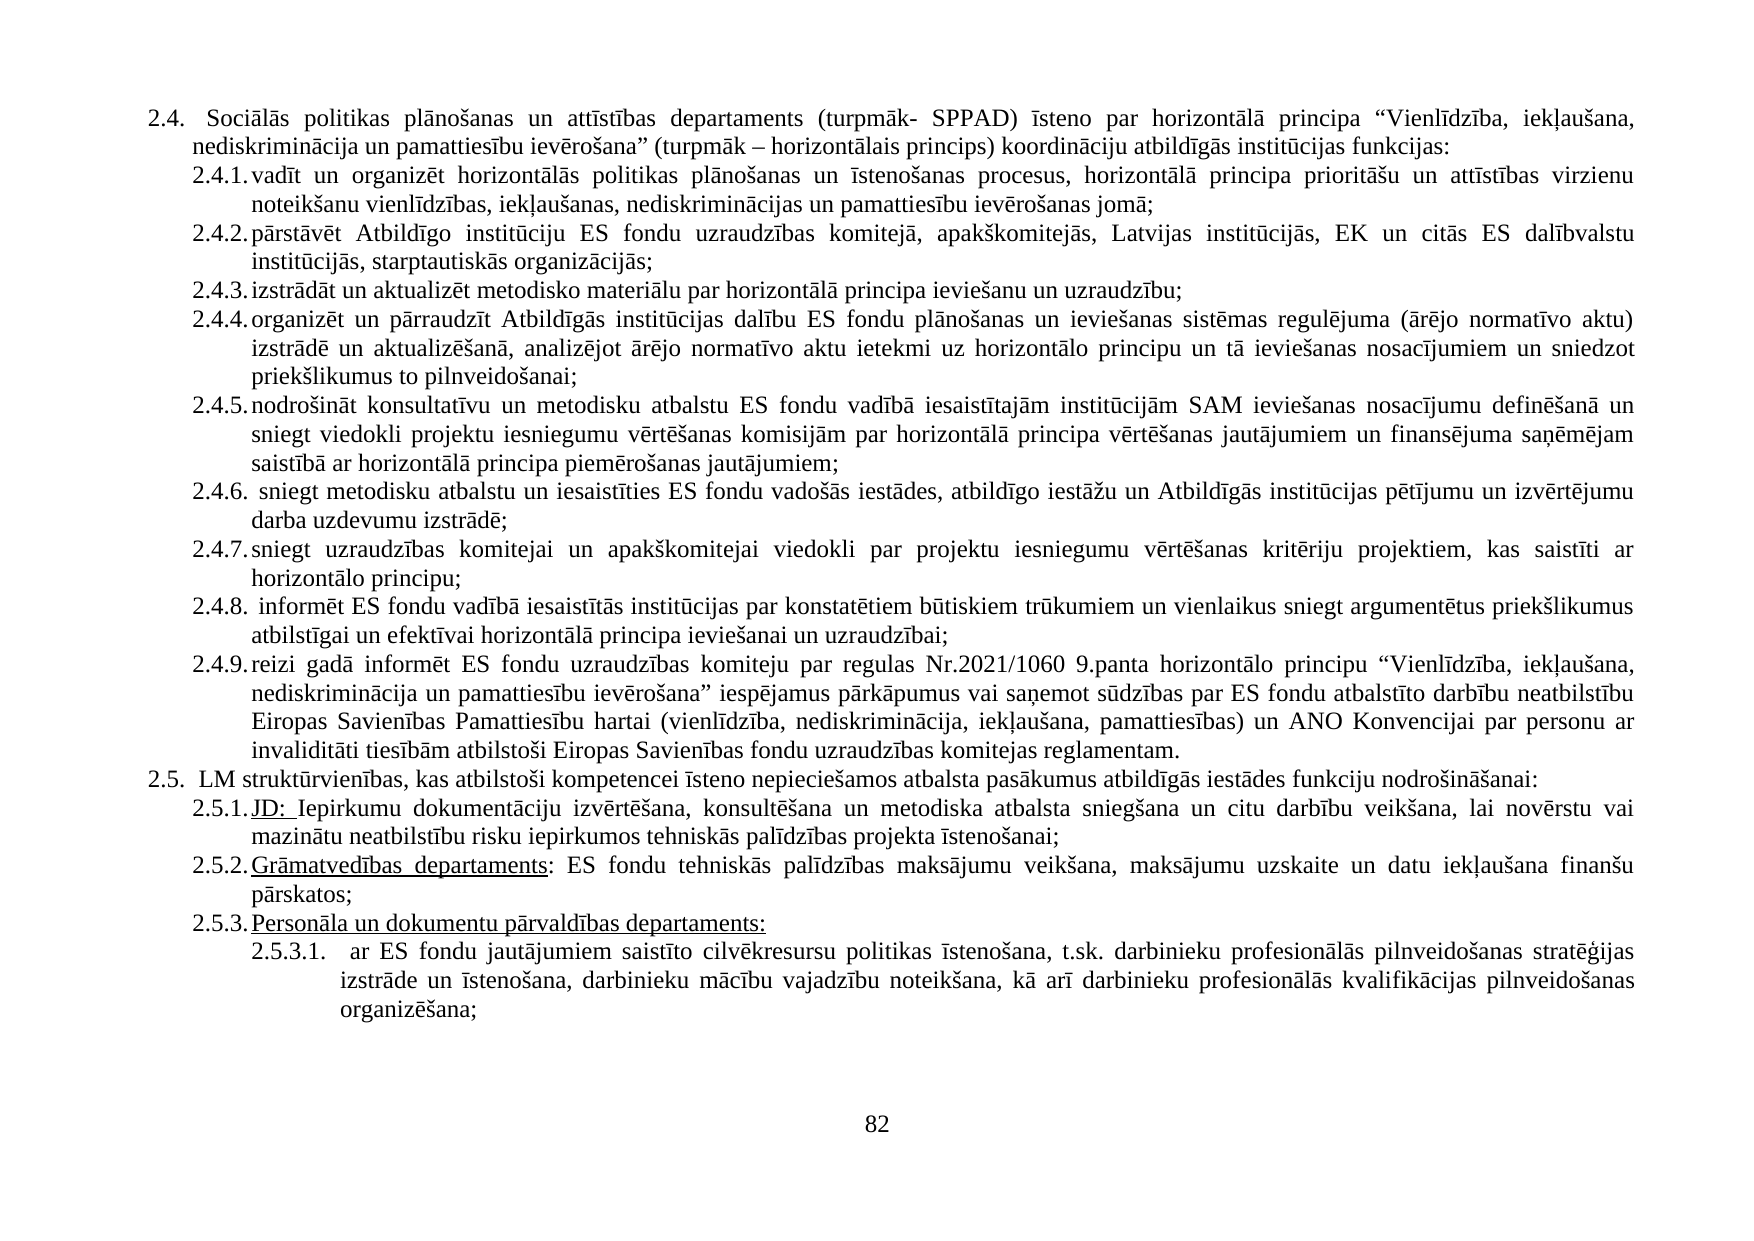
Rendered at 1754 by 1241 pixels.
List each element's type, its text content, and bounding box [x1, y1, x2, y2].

list sniegt uzraudzības komitejai un apakškomitejai viedokli par projektu iesniegumu vērtēšanas kritēriju projektiem, kas saistīti ar horizontālo principu; [192, 534, 1636, 591]
list Sociālās politikas plānošanas un attīstības departaments (turpmāk- SPPAD) īsteno par horizontālā principa “Vienlīdzība, iekļaušana, nediskriminācija un pamattiesību ievērošana” (turpmāk – horizontālais princips) koordināciju atbildīgās institūcijas funkcijas: [148, 103, 1636, 160]
list pārstāvēt Atbildīgo institūciju ES fondu uzraudzības komitejā, apakškomitejās, Latvijas institūcijās, EK un citās ES dalībvalstu institūcijās, starptautiskās organizācijās; [192, 218, 1636, 275]
list informēt ES fondu vadībā iesaistītās institūcijas par konstatētiem būtiskiem trūkumiem un vienlaikus sniegt argumentētus priekšlikumus atbilstīgai un efektīvai horizontālā principa ieviešanai un uzraudzībai; [192, 591, 1636, 649]
list reizi gadā informēt ES fondu uzraudzības komiteju par regulas Nr.2021/1060 9.panta horizontālo principu “Vienlīdzība, iekļaušana, nediskriminācija un pamattiesību ievērošana” iespējamus pārkāpumus vai saņemot sūdzības par ES fondu atbalstīto darbību neatbilstību Eiropas Savienības Pamattiesību hartai (vienlīdzība, nediskriminācija, iekļaušana, pamattiesības) un ANO Konvencijai par personu ar invaliditāti tiesībām atbilstoši Eiropas Savienības fondu uzraudzības komitejas reglamentam. [192, 649, 1636, 764]
list izstrādāt un aktualizēt metodisko materiālu par horizontālā principa ieviešanu un uzraudzību; [192, 275, 1636, 304]
list LM struktūrvienības, kas atbilstoši kompetencei īsteno nepieciešamos atbalsta pasākumus atbildīgās iestādes funkciju nodrošināšanai: [148, 764, 1636, 793]
list Grāmatvedības departaments: ES fondu tehniskās palīdzības maksājumu veikšana, maksājumu uzskaite un datu iekļaušana finanšu pārskatos; [192, 850, 1636, 908]
list Personāla un dokumentu pārvaldības departaments: [192, 908, 1636, 936]
list vadīt un organizēt horizontālās politikas plānošanas un īstenošanas procesus, horizontālā principa prioritāšu un attīstības virzienu noteikšanu vienlīdzības, iekļaušanas, nediskriminācijas un pamattiesību ievērošanas jomā; [192, 160, 1636, 218]
list nodrošināt konsultatīvu un metodisku atbalstu ES fondu vadībā iesaistītajām institūcijām SAM ieviešanas nosacījumu definēšanā un sniegt viedokli projektu iesniegumu vērtēšanas komisijām par horizontālā principa vērtēšanas jautājumiem un finansējuma saņēmējam saistībā ar horizontālā principa piemērošanas jautājumiem; [192, 390, 1636, 476]
list JD: Iepirkumu dokumentāciju izvērtēšana, konsultēšana un metodiska atbalsta sniegšana un citu darbību veikšana, lai novērstu vai mazinātu neatbilstību risku iepirkumos tehniskās palīdzības projekta īstenošanai; [192, 793, 1636, 850]
list sniegt metodisku atbalstu un iesaistīties ES fondu vadošās iestādes, atbildīgo iestāžu un Atbildīgās institūcijas pētījumu un izvērtējumu darba uzdevumu izstrādē; [192, 476, 1636, 534]
list organizēt un pārraudzīt Atbildīgās institūcijas dalību ES fondu plānošanas un ieviešanas sistēmas regulējuma (ārējo normatīvo aktu) izstrādē un aktualizēšanā, analizējot ārējo normatīvo aktu ietekmi uz horizontālo principu un tā ieviešanas nosacījumiem un sniedzot priekšlikumus to pilnveidošanai; [192, 304, 1636, 390]
list ar ES fondu jautājumiem saistīto cilvēkresursu politikas īstenošana, t.sk. darbinieku profesionālās pilnveidošanas stratēģijas izstrāde un īstenošana, darbinieku mācību vajadzību noteikšana, kā arī darbinieku profesionālās kvalifikācijas pilnveidošanas organizēšana; [251, 936, 1636, 1023]
